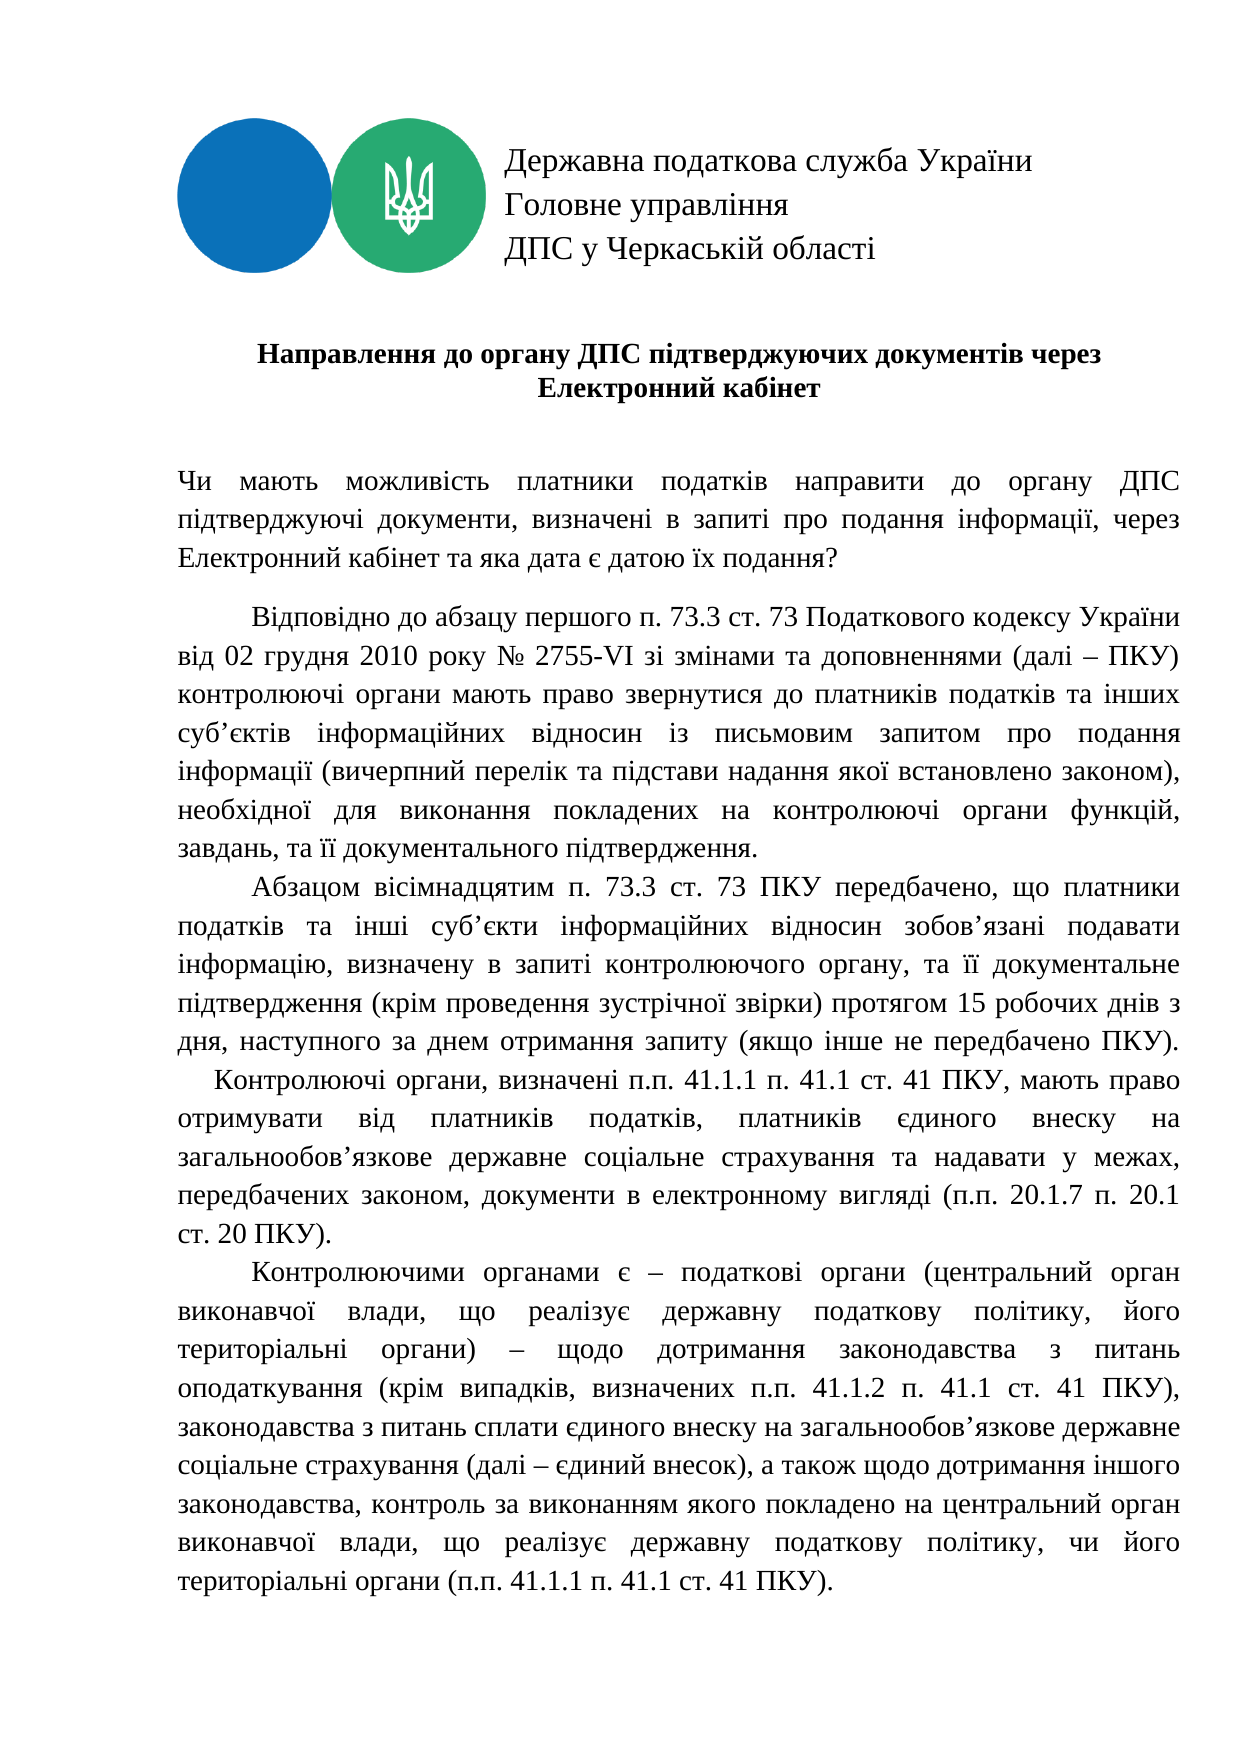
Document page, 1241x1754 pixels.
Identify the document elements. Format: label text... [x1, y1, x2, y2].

text Абзацом вісімнадцятим п. 73.3 ст. 73 ПКУ передбачено, що платники податків та інші суб’єкти інформаційних відносин зобов’язані подавати інформацію, визначену в запиті контролюючого органу, та її документальне підтвердження (крім проведення зустрічної звірки) протягом 15 робочих днів з дня, наступного за днем отримання запиту (якщо інше не передбачено ПКУ). Контролюючі органи, визначені п.п. 41.1.1 п. 41.1 ст. 41 ПКУ, мають право отримувати від платників податків, платників єдиного внеску на загальнообов’язкове державне соціальне страхування та надавати у межах, передбачених законом, документи в електронному вигляді (п.п. 20.1.7 п. 20.1 ст. 20 ПКУ). [177, 869, 1181, 1249]
text Контролюючими органами є – податкові органи (центральний орган виконавчої влади, що реалізує державну податкову політику, його територіальні органи) – щодо дотримання законодавства з питань оподаткування (крім випадків, визначених п.п. 41.1.2 п. 41.1 ст. 41 ПКУ), законодавства з питань сплати єдиного внеску на загальнообов’язкове державне соціальне страхування (далі – єдиний внесок), а також щодо дотримання іншого законодавства, контроль за виконанням якого покладено на центральний орган виконавчої влади, що реалізує державну податкову політику, чи його територіальні органи (п.п. 41.1.1 п. 41.1 ст. 41 ПКУ). [177, 1254, 1181, 1596]
text Відповідно до абзацу першого п. 73.3 ст. 73 Податкового кодексу України від 02 грудня 2010 року № 2755-VІ зі змінами та доповненнями (далі – ПКУ) контролюючі органи мають право звернутися до платників податків та інших суб’єктів інформаційних відносин із письмовим запитом про подання інформації (вичерпний перелік та підстави надання якої встановлено законом), необхідної для виконання покладених на контролюючі органи функцій, завдань, та її документального підтвердження. [177, 599, 1181, 864]
text Направлення до органу ДПС підтверджуючих документів через Електронний кабінет [177, 336, 1181, 403]
picture [177, 118, 486, 273]
text Чи мають можливість платники податків направити до органу ДПС підтверджуючі документи, визначені в запиті про подання інформації, через Електронний кабінет та яка дата є датою їх подання? [177, 463, 1181, 573]
